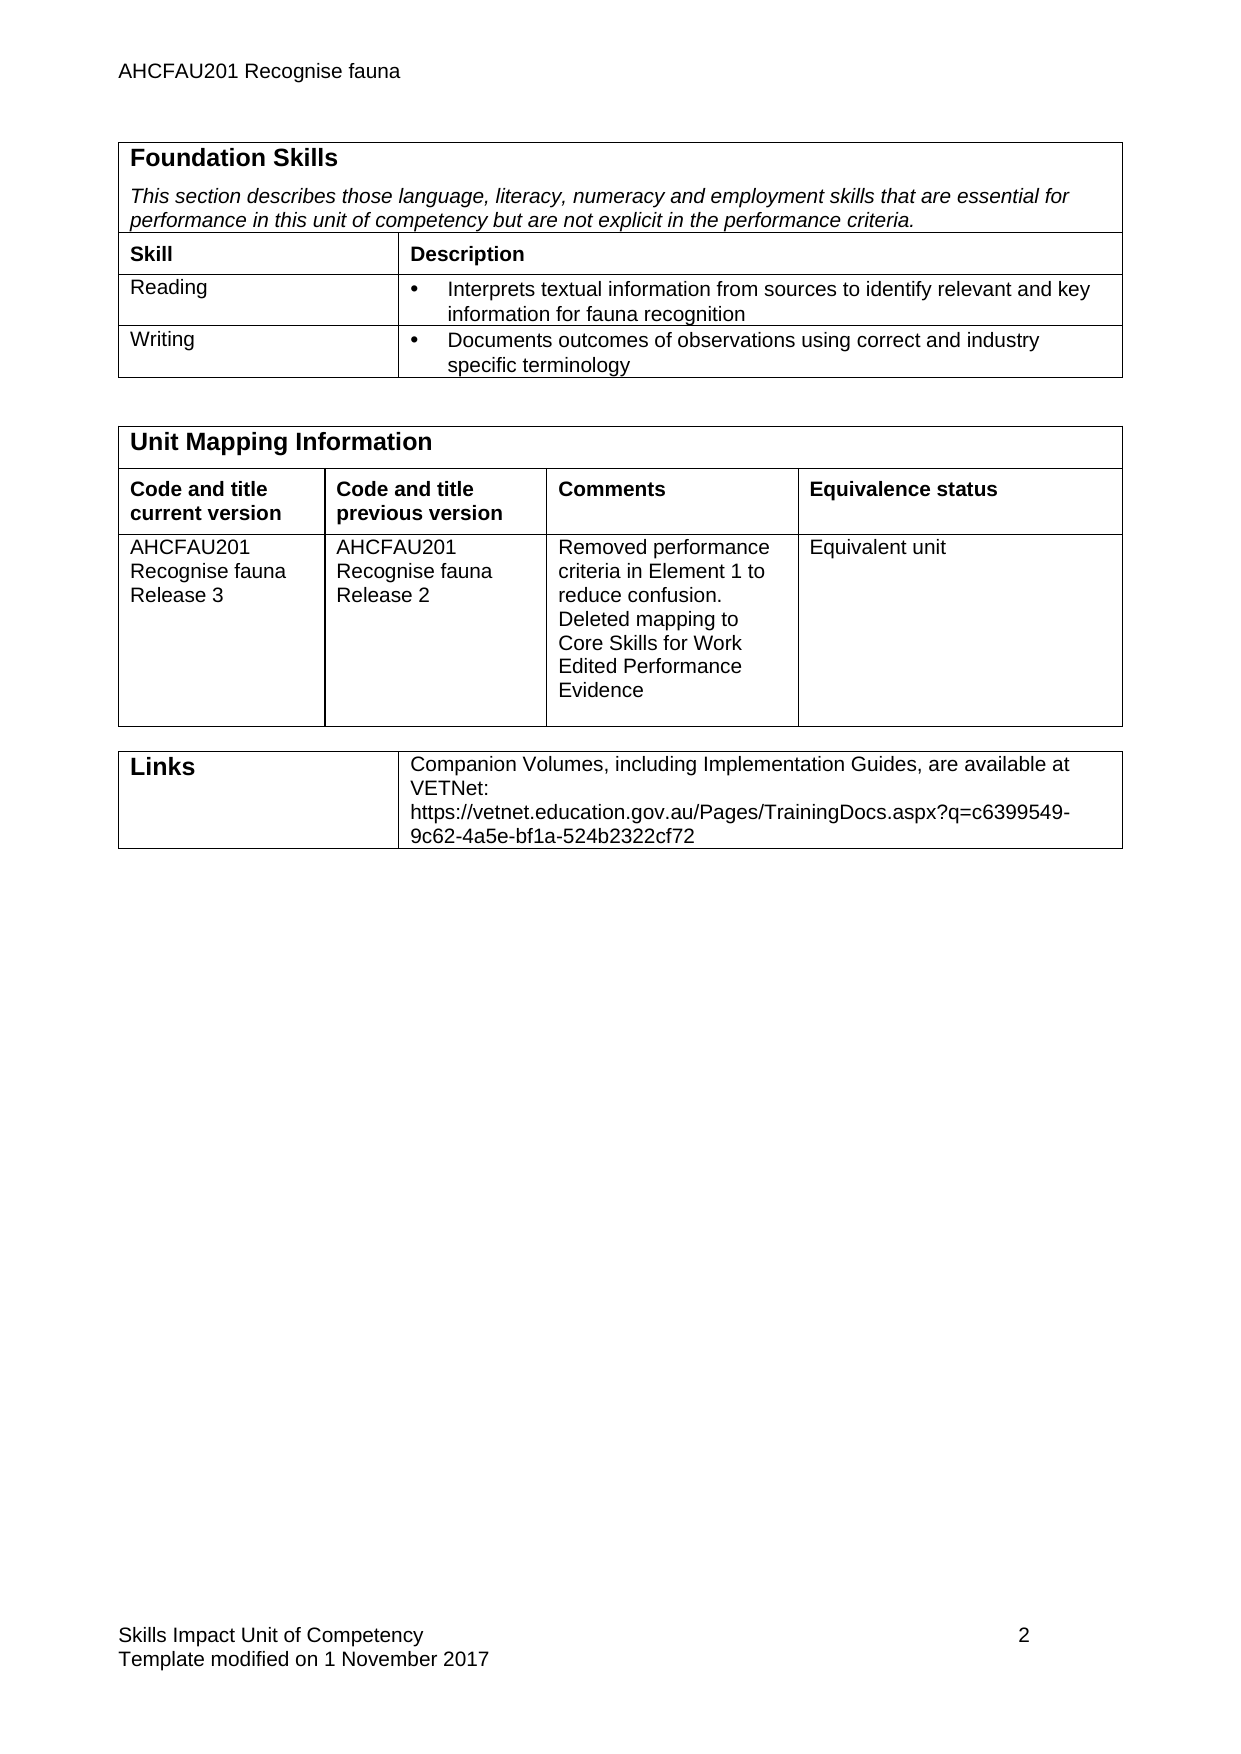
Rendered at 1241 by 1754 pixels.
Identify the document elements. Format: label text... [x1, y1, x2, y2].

table_header Companion Volumes, including Implementation Guides, are available at VETNet: https://vetnet.education.gov.au/Pages/TrainingDocs.aspx?q=c6399549-9c62-4a5e-bf1a-524b2322cf72 [399, 752, 1122, 848]
table_cell Documents outcomes of observations using correct and industry specific terminology [399, 326, 1122, 377]
table_header Links [119, 752, 398, 848]
table_cell Description [399, 233, 1122, 274]
table_cell Interprets textual information from sources to identify relevant and key information for fauna recognition [399, 275, 1122, 325]
table_cell Removed performance criteria in Element 1 to reduce confusion. Deleted mapping to Core Skills for Work Edited Performance Evidence [547, 535, 798, 726]
table_cell Code and title previous version [326, 469, 546, 533]
table_cell AHCFAU201 Recognise fauna Release 3 [119, 535, 324, 726]
table_header Foundation Skills This section describes those language, literacy, numeracy and employment skills that are essential for performance in this unit of competency but are not explicit in the performance criteria. [119, 143, 1122, 232]
table_cell Equivalence status [799, 469, 1122, 533]
table_cell Code and title current version [119, 469, 324, 533]
table_cell Comments [547, 469, 798, 533]
table_cell Reading [119, 275, 398, 325]
table_cell Skill [119, 233, 398, 274]
table_cell Writing [119, 326, 398, 377]
table_cell Equivalent unit [799, 535, 1122, 726]
table_header Unit Mapping Information [119, 427, 1122, 468]
table_cell AHCFAU201 Recognise fauna Release 2 [326, 535, 546, 726]
